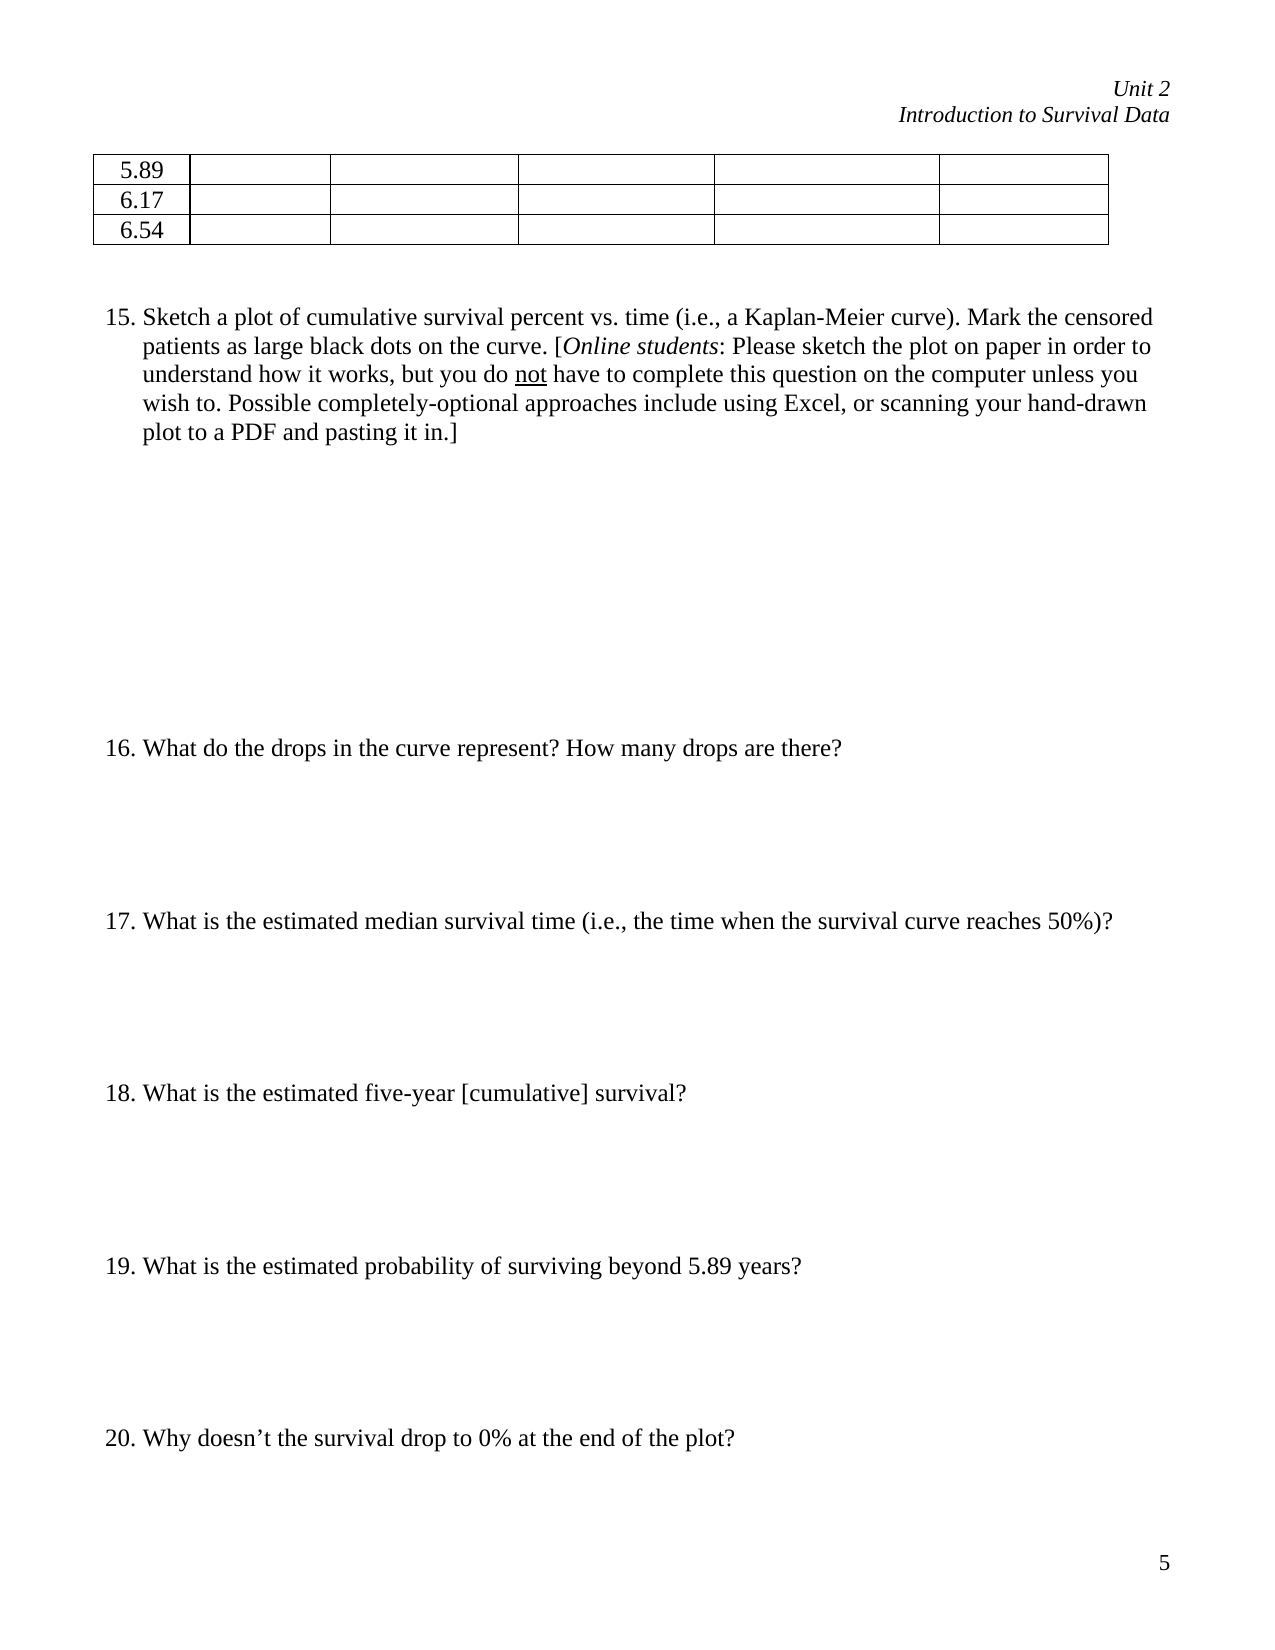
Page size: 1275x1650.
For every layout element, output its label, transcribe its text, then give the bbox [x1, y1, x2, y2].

table_cell 6.17 [94, 185, 189, 214]
table_cell [940, 155, 1108, 184]
table_cell [715, 155, 939, 184]
list Why doesn’t the survival drop to 0% at the end of the plot? [105, 1423, 1170, 1452]
table_cell [191, 215, 330, 243]
table_cell [940, 215, 1108, 243]
table_cell [940, 185, 1108, 214]
list What is the estimated median survival time (i.e., the time when the survival curve reaches 50%)? [105, 906, 1170, 934]
list What do the drops in the curve represent? How many drops are there? [105, 733, 1170, 762]
table_cell [331, 215, 518, 243]
list Sketch a plot of cumulative survival percent vs. time (i.e., a Kaplan-Meier curve). Mark the censored patients as large black dots on the curve. [Online students: Please sketch the plot on paper in order to understand how it works, but you do not have to complete this question on the computer unless you wish to. Possible completely-optional approaches include using Excel, or scanning your hand-drawn plot to a PDF and pasting it in.] [105, 302, 1170, 446]
list What is the estimated five-year [cumulative] survival? [105, 1078, 1170, 1107]
table_cell [519, 215, 714, 243]
table_cell [519, 155, 714, 184]
table_cell [331, 185, 518, 214]
table_cell [715, 185, 939, 214]
table_cell [715, 215, 939, 243]
table_cell [519, 185, 714, 214]
table_cell [191, 185, 330, 214]
table_cell [191, 155, 330, 184]
table_cell [331, 155, 518, 184]
table_cell 6.54 [94, 215, 189, 243]
table_cell 5.89 [94, 155, 189, 184]
list What is the estimated probability of surviving beyond 5.89 years? [105, 1251, 1170, 1279]
